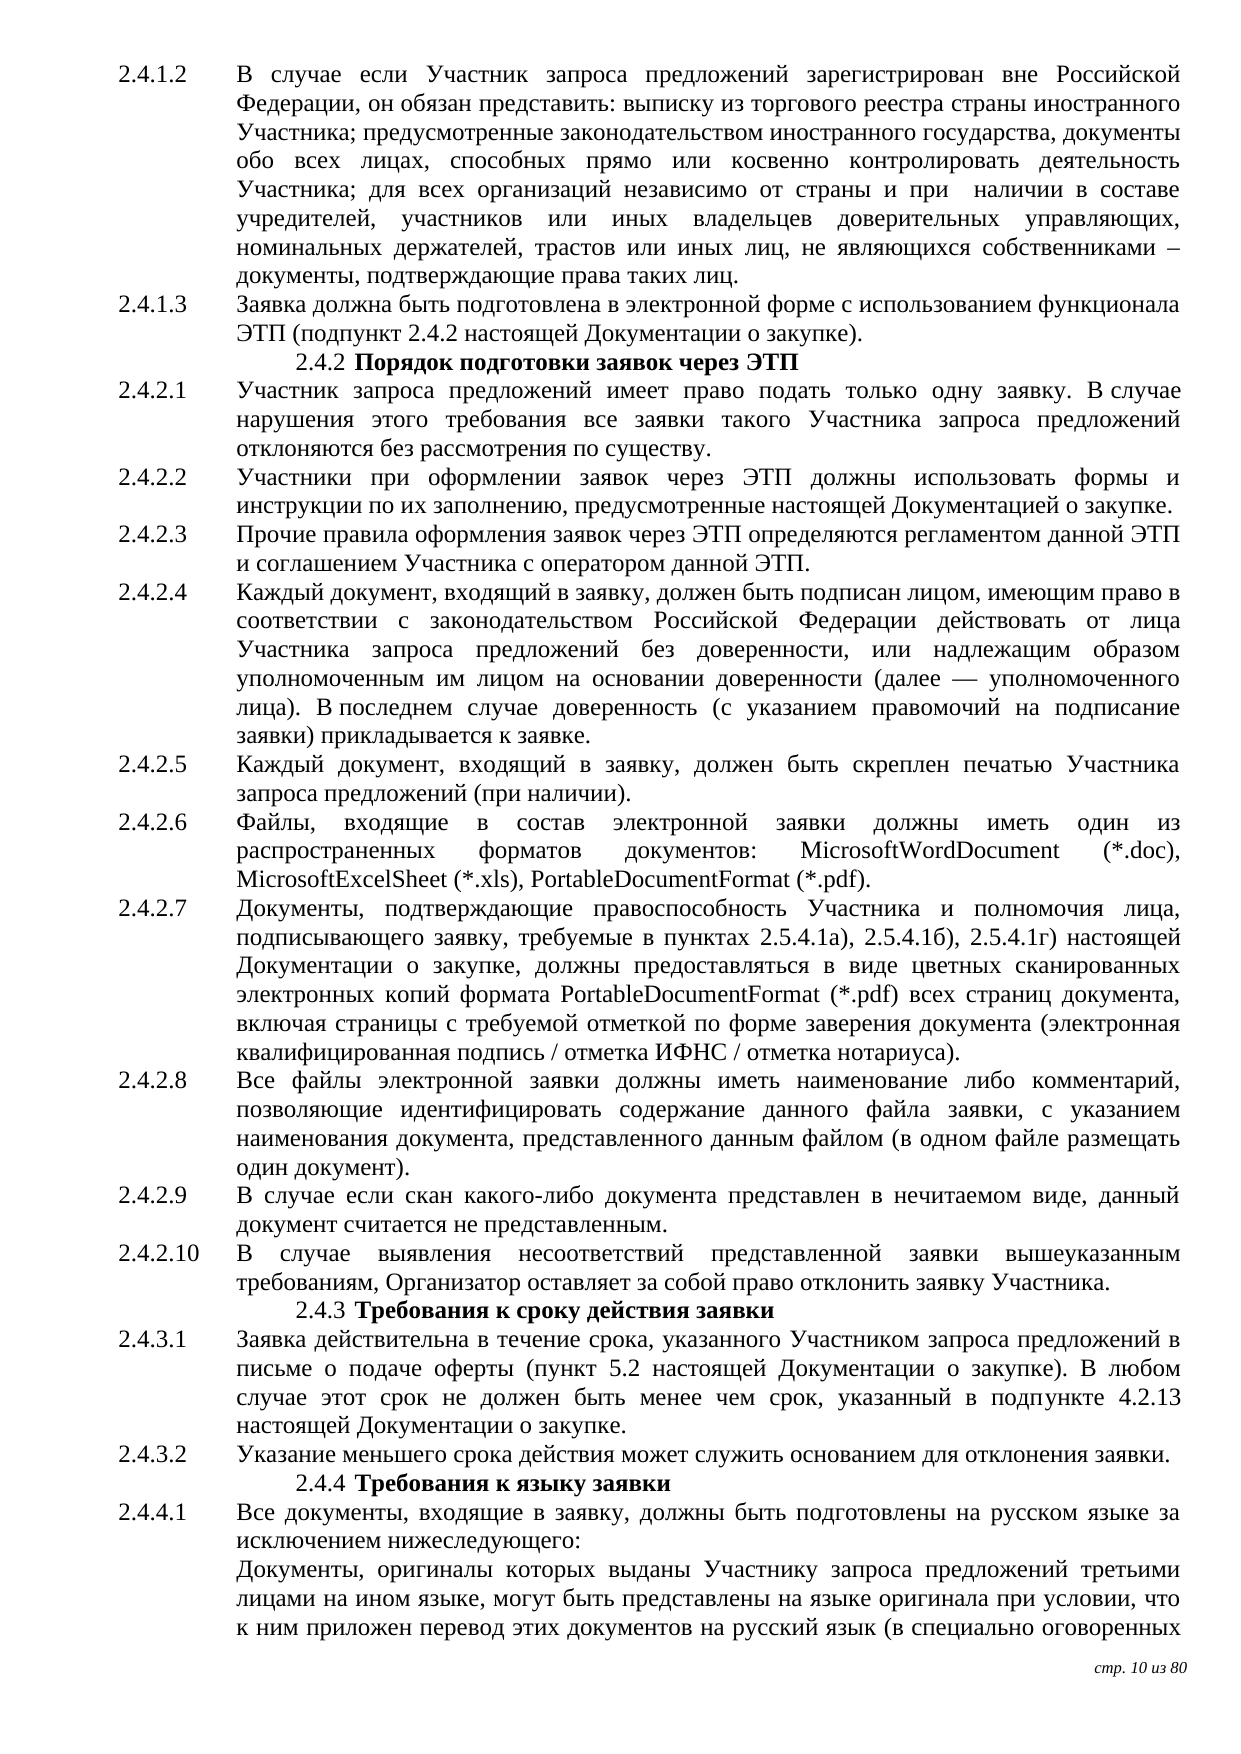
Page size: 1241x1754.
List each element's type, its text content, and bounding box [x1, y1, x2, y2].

list Участники при оформлении заявок через ЭТП должны использовать формы и инструкции по их заполнению, предусмотренные настоящей Документацией о закупке. [118, 462, 1181, 519]
text Требования к языку заявки [236, 1468, 1181, 1497]
text Все файлы электронной заявки должны иметь наименование либо комментарий, позволяющие идентифицировать содержание данного файла заявки, с указанием наименования документа, представленного данным файлом (в одном файле размещать один документ). [118, 1065, 1181, 1180]
text Заявка действительна в течение срока, указанного Участником запроса предложений в письме о подаче оферты (пункт 5.2 настоящей Документации о закупке). В любом случае этот срок не должен быть менее чем срок, указанный в подпункте 4.2.13 настоящей Документации о закупке. [118, 1324, 1181, 1439]
text Требования к сроку действия заявки [236, 1295, 1181, 1324]
text В случае если Участник запроса предложений зарегистрирован вне Российской Федерации, он обязан представить: выписку из торгового реестра страны иностранного Участника; предусмотренные законодательством иностранного государства, документы обо всех лицах, способных прямо или косвенно контролировать деятельность Участника; для всех организаций независимо от страны и при наличии в составе учредителей, участников или иных владельцев доверительных управляющих, номинальных держателей, трастов или иных лиц, не являющихся собственниками – документы, подтверждающие права таких лиц. [118, 59, 1181, 289]
text В случае если скан какого-либо документа представлен в нечитаемом виде, данный документ считается не представленным. [118, 1180, 1181, 1238]
text Порядок подготовки заявок через ЭТП [236, 347, 1181, 375]
text Файлы, входящие в состав электронной заявки должны иметь один из распространенных форматов документов: MicrosoftWordDocument (*.doc), MicrosoftExcelSheet (*.xls), PortableDocumentFormat (*.pdf). [118, 807, 1181, 893]
text В случае выявления несоответствий представленной заявки вышеуказанным требованиям, Организатор оставляет за собой право отклонить заявку Участника. [118, 1238, 1181, 1295]
list Прочие правила оформления заявок через ЭТП определяются регламентом данной ЭТП и соглашением Участника с оператором данной ЭТП. [118, 519, 1181, 577]
text Документы, подтверждающие правоспособность Участника и полномочия лица, подписывающего заявку, требуемые в пунктах 2.5.4.1а), 2.5.4.1б), 2.5.4.1г) настоящей Документации о закупке, должны предоставляться в виде цветных сканированных электронных копий формата PortableDocumentFormat (*.pdf) всех страниц документа, включая страницы с требуемой отметкой по форме заверения документа (электронная квалифицированная подпись / отметка ИФНС / отметка нотариуса). [118, 893, 1181, 1065]
text Указание меньшего срока действия может служить основанием для отклонения заявки. [118, 1439, 1181, 1468]
list Все документы, входящие в заявку, должны быть подготовлены на русском языке за исключением нижеследующего: [118, 1497, 1181, 1554]
text Заявка должна быть подготовлена в электронной форме с использованием функционала ЭТП (подпункт 2.4.2 настоящей Документации о закупке). [118, 289, 1181, 347]
list Каждый документ, входящий в заявку, должен быть подписан лицом, имеющим право в соответствии с законодательством Российской Федерации действовать от лица Участника запроса предложений без доверенности, или надлежащим образом уполномоченным им лицом на основании доверенности (далее — уполномоченного лица). В последнем случае доверенность (с указанием правомочий на подписание заявки) прикладывается к заявке. [118, 577, 1181, 749]
list Участник запроса предложений имеет право подать только одну заявку. В случае нарушения этого требования все заявки такого Участника запроса предложений отклоняются без рассмотрения по существу. [118, 375, 1181, 462]
list Каждый документ, входящий в заявку, должен быть скреплен печатью Участника запроса предложений (при наличии). [118, 749, 1181, 807]
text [236, 1554, 1181, 1640]
